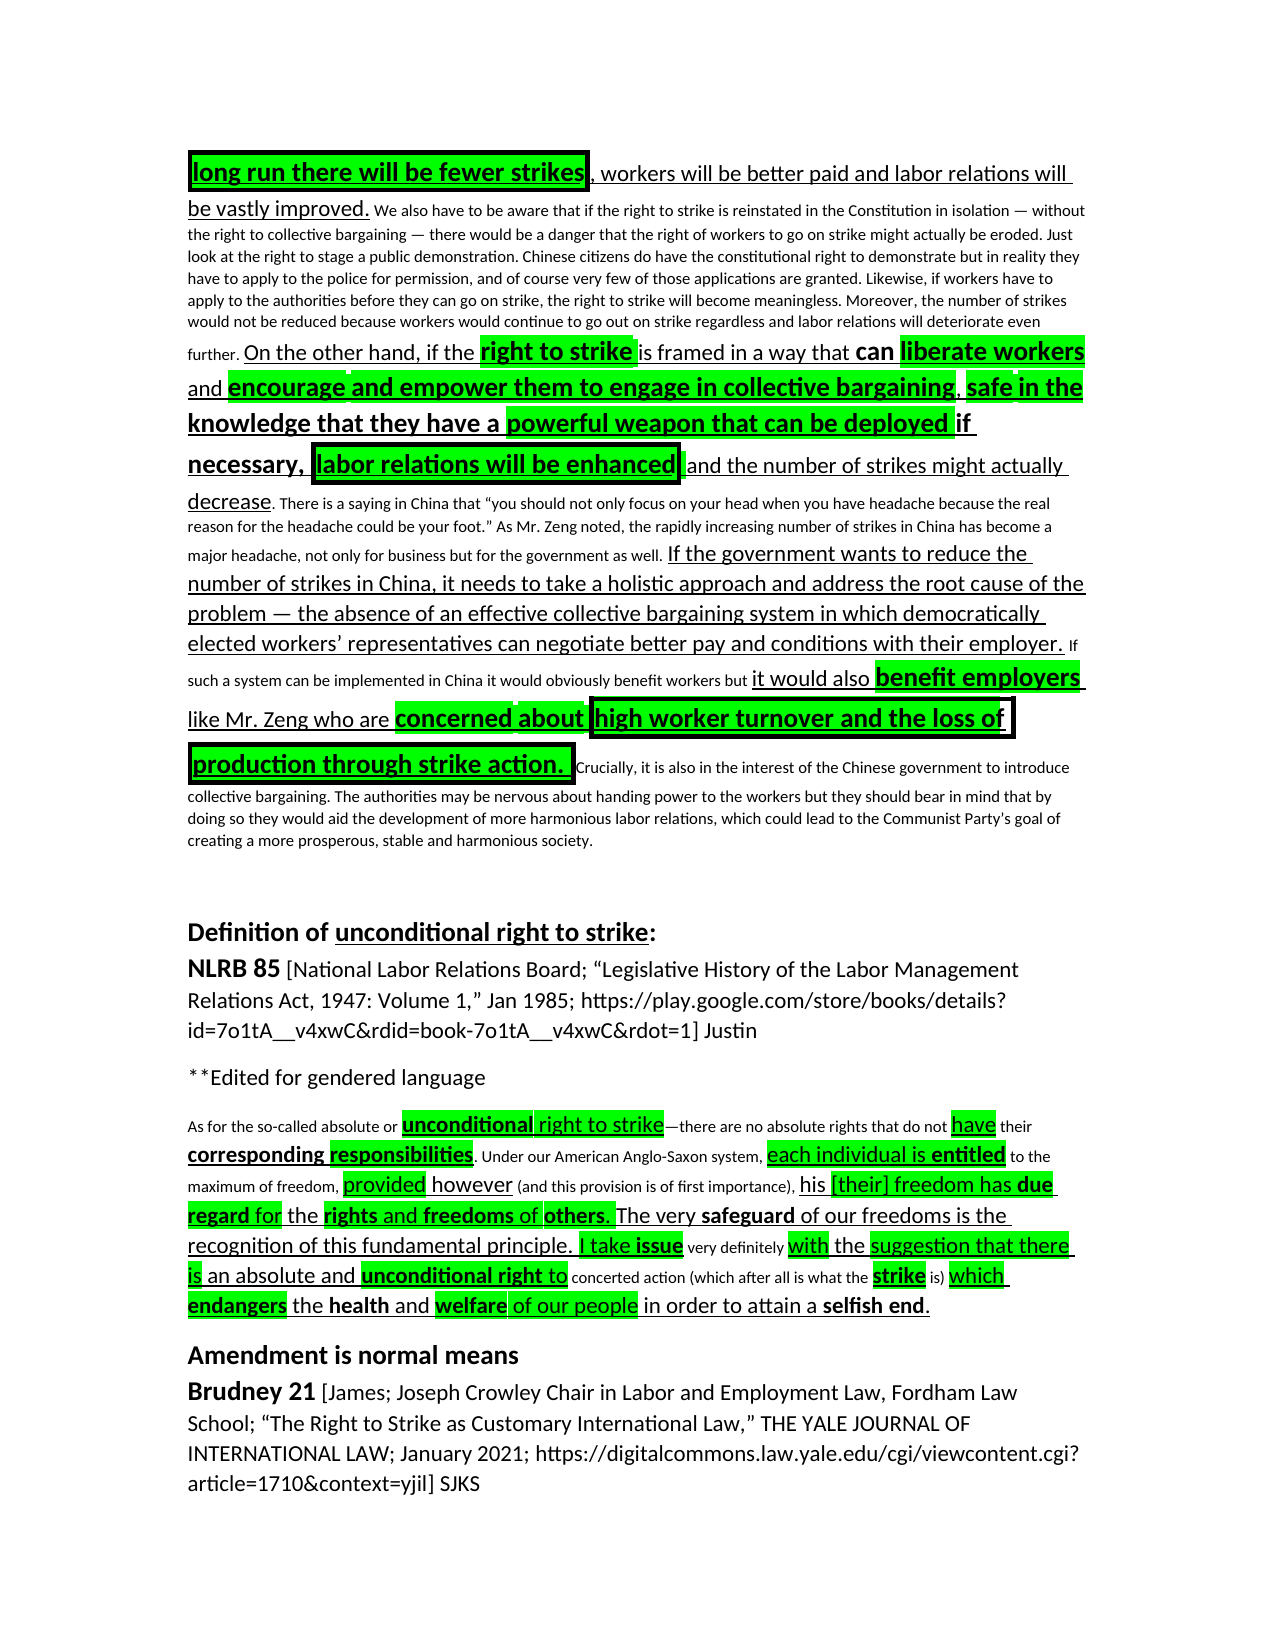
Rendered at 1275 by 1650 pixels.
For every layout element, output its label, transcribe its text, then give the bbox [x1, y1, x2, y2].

text **Edited for gendered language [187, 1063, 1087, 1091]
text Brudney 21 [James; Joseph Crowley Chair in Labor and Employment Law, Fordham Law School; “The Right to Strike as Customary International Law,” THE YALE JOURNAL OF INTERNATIONAL LAW; January 2021; https://digitalcommons.law.yale.edu/cgi/viewcontent.cgi?article=1710&context=yjil] SJKS [187, 1374, 1087, 1497]
text As for the so-called absolute or unconditional right to strike—there are no absolute rights that do not have their corresponding responsibilities. Under our American Anglo-Saxon system, each individual is entitled to the maximum of freedom, provided however (and this provision is of first importance), his [their] freedom has due regard for the rights and freedoms of others. The very safeguard of our freedoms is the recognition of this fundamental principle. I take issue very definitely with the suggestion that there is an absolute and unconditional right to concerted action (which after all is what the strike is) which endangers the health and welfare of our people in order to attain a selfish end. [187, 1110, 1087, 1319]
subtitle Definition of unconditional right to strike: [187, 915, 1087, 948]
text NLRB 85 [National Labor Relations Board; “Legislative History of the Labor Management Relations Act, 1947: Volume 1,” Jan 1985; https://play.google.com/store/books/details?id=7o1tA__v4xwC&rdid=book-7o1tA__v4xwC&rdot=1] Justin [187, 951, 1087, 1044]
subtitle Amendment is normal means [187, 1338, 1087, 1371]
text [187, 150, 1087, 850]
